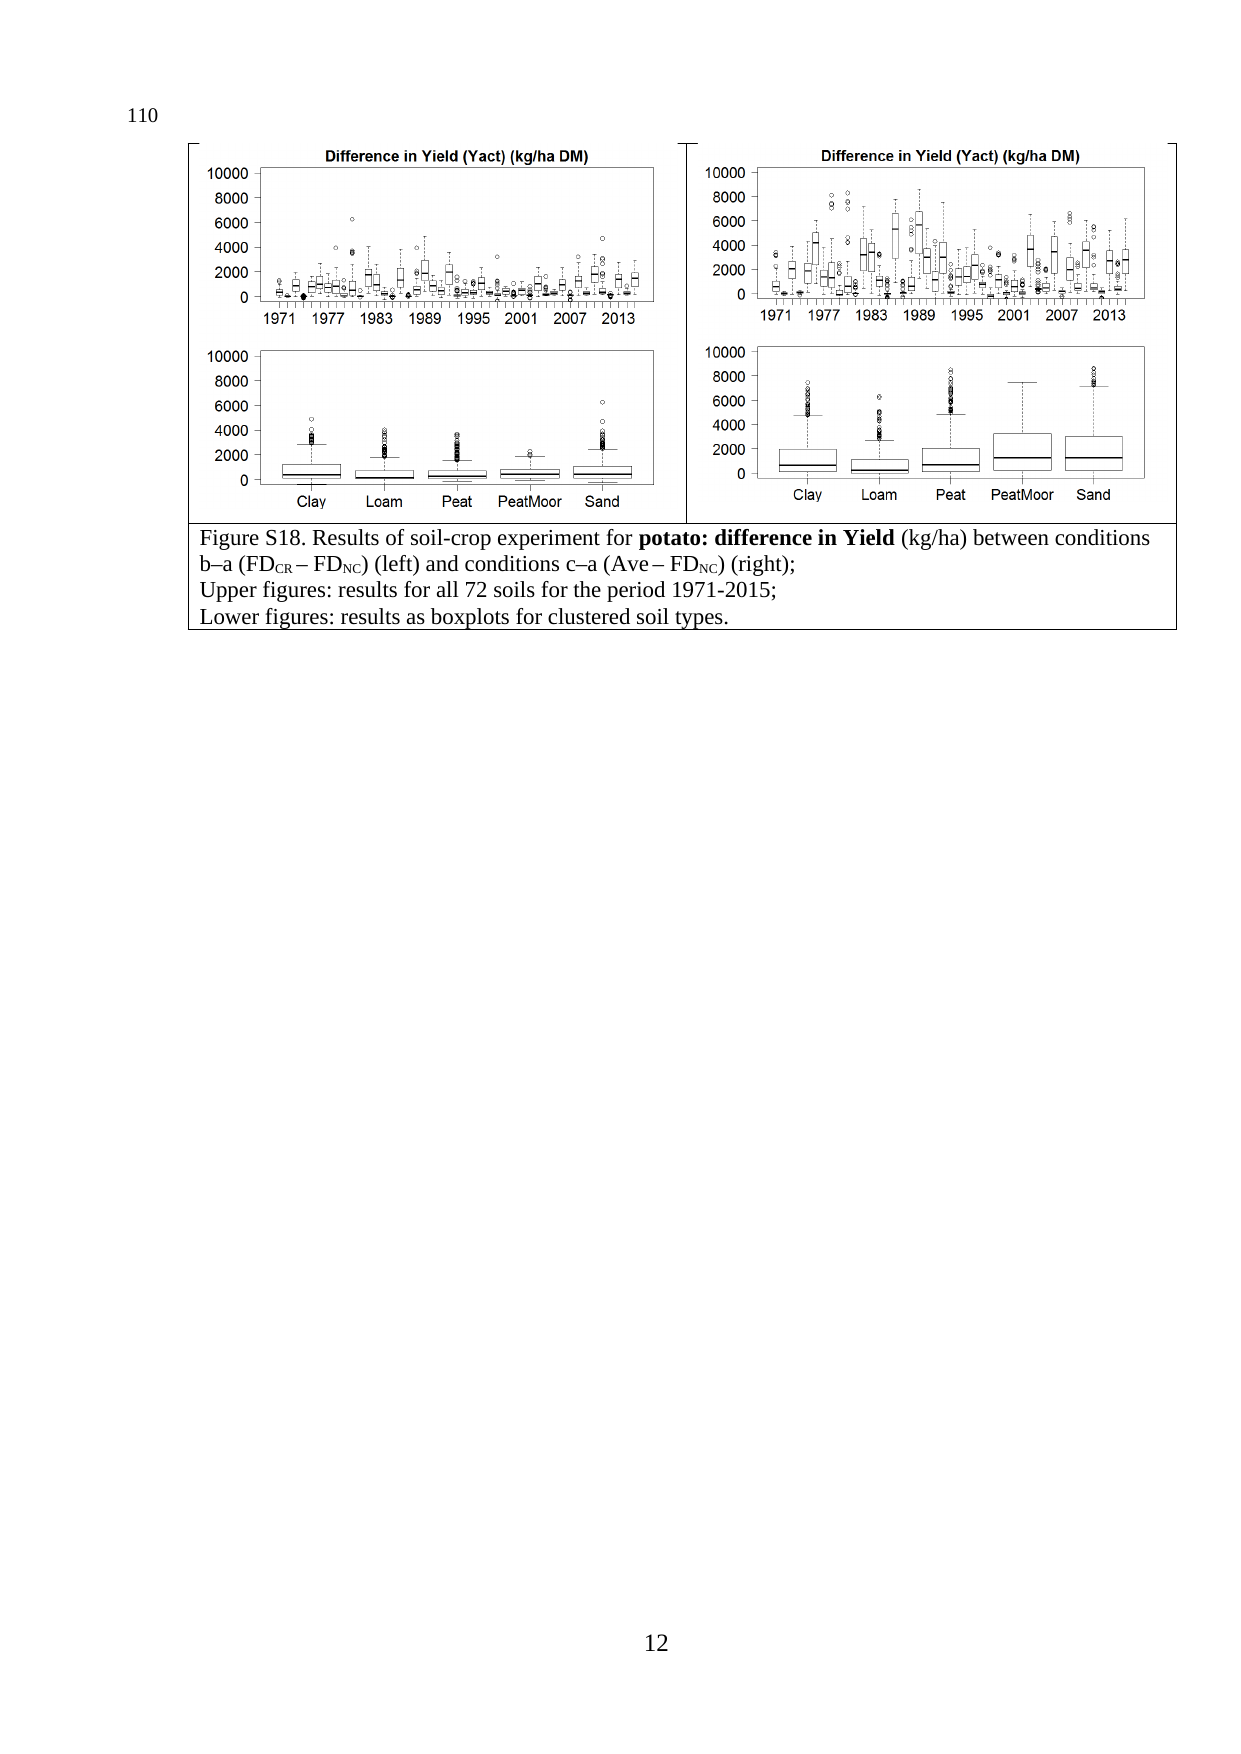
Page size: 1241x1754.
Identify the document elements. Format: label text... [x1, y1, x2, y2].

table_cell Figure S18. Results of soil-crop experiment for potato: difference in Yield (kg/ha) between conditions b–a (FDCR – FDNC) (left) and conditions c–a (Ave – FDNC) (right); Upper figures: results for all 72 soils for the period 1971-2015; Lower figures: results as boxplots for clustered soil types. [189, 524, 1176, 629]
table_header [687, 144, 1176, 523]
picture [697, 143, 1168, 502]
table_header [189, 144, 686, 523]
picture [199, 143, 678, 509]
